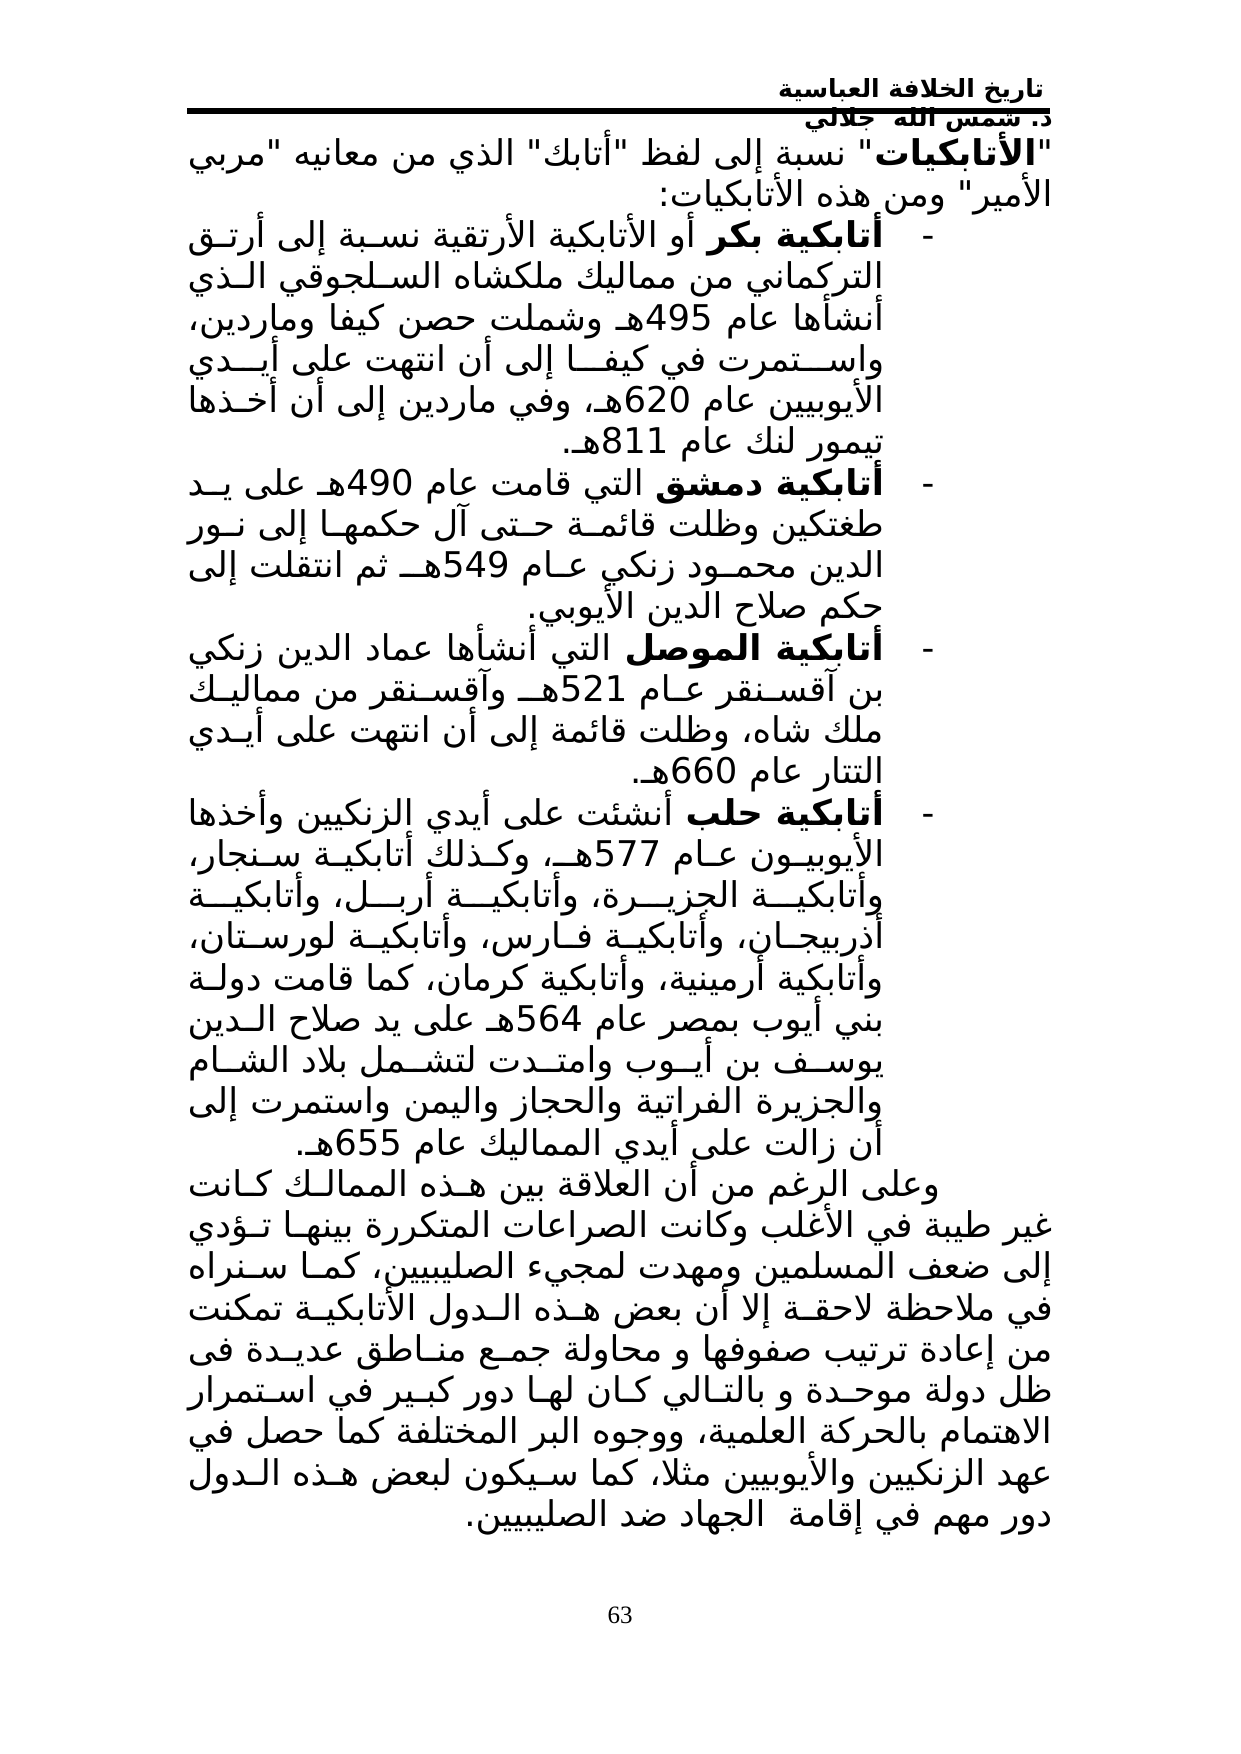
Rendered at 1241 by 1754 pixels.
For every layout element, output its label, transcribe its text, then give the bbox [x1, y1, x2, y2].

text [187, 132, 1053, 214]
list أتابكية بكر أو الأتابكية الأرتقية نسبة إلى أرتق التركماني من مماليك ملكشاه السلجوقي الذي أنشأها عام 495هـ وشملت حصن كيفا وماردين، واستمرت في كيفا إلى أن انتهت على أيدي الأيوبيين عام 620هـ، وفي ماردين إلى أن أخذها تيمور لنك عام 811هـ. [187, 214, 921, 462]
list أتابكية دمشق التي قامت عام 490هـ على يد طغتكين وظلت قائمة حتى آل حكمها إلى نور الدين محمود زنكي عام 549هـ ثم انتقلت إلى حكم صلاح الدين الأيوبي. [187, 462, 921, 627]
list أتابكية الموصل التي أنشأها عماد الدين زنكي بن آقسنقر عام 521هـ وآقسنقر من مماليك ملك شاه، وظلت قائمة إلى أن انتهت على أيدي التتار عام 660هـ. [187, 627, 921, 792]
text وعلى الرغم من أن العلاقة بين هذه الممالك كانت غير طيبة في الأغلب وكانت الصراعات المتكررة بينها تؤدي إلى ضعف المسلمين ومهدت لمجيء الصليبيين، كما سنراه في ملاحظة لاحقة إلا أن بعض هذه الدول الأتابكية تمكنت من إعادة ترتيب صفوفها و محاولة جمع مناطق عديدة فى ظل دولة موحدة و بالتالي كان لها دور كبير في استمرار الاهتمام بالحركة العلمية، ووجوه البر المختلفة كما حصل في عهد الزنكيين والأيوبيين مثلا، كما سيكون لبعض هذه الدول دور مهم في إقامة الجهاد ضد الصليبيين. [187, 1163, 1053, 1534]
list أتابكية حلب أنشئت على أيدي الزنكيين وأخذها الأيوبيون عام 577هـ، وكذلك أتابكية سنجار، وأتابكية الجزيرة، وأتابكية أربل، وأتابكية أذربيجان، وأتابكية فارس، وأتابكية لورستان، وأتابكية أرمينية، وأتابكية كرمان، كما قامت دولة بني أيوب بمصر عام 564هـ على يد صلاح الدين يوسف بن أيوب وامتدت لتشمل بلاد الشام والجزيرة الفراتية والحجاز واليمن واستمرت إلى أن زالت على أيدي المماليك عام 655هـ. [187, 792, 921, 1163]
